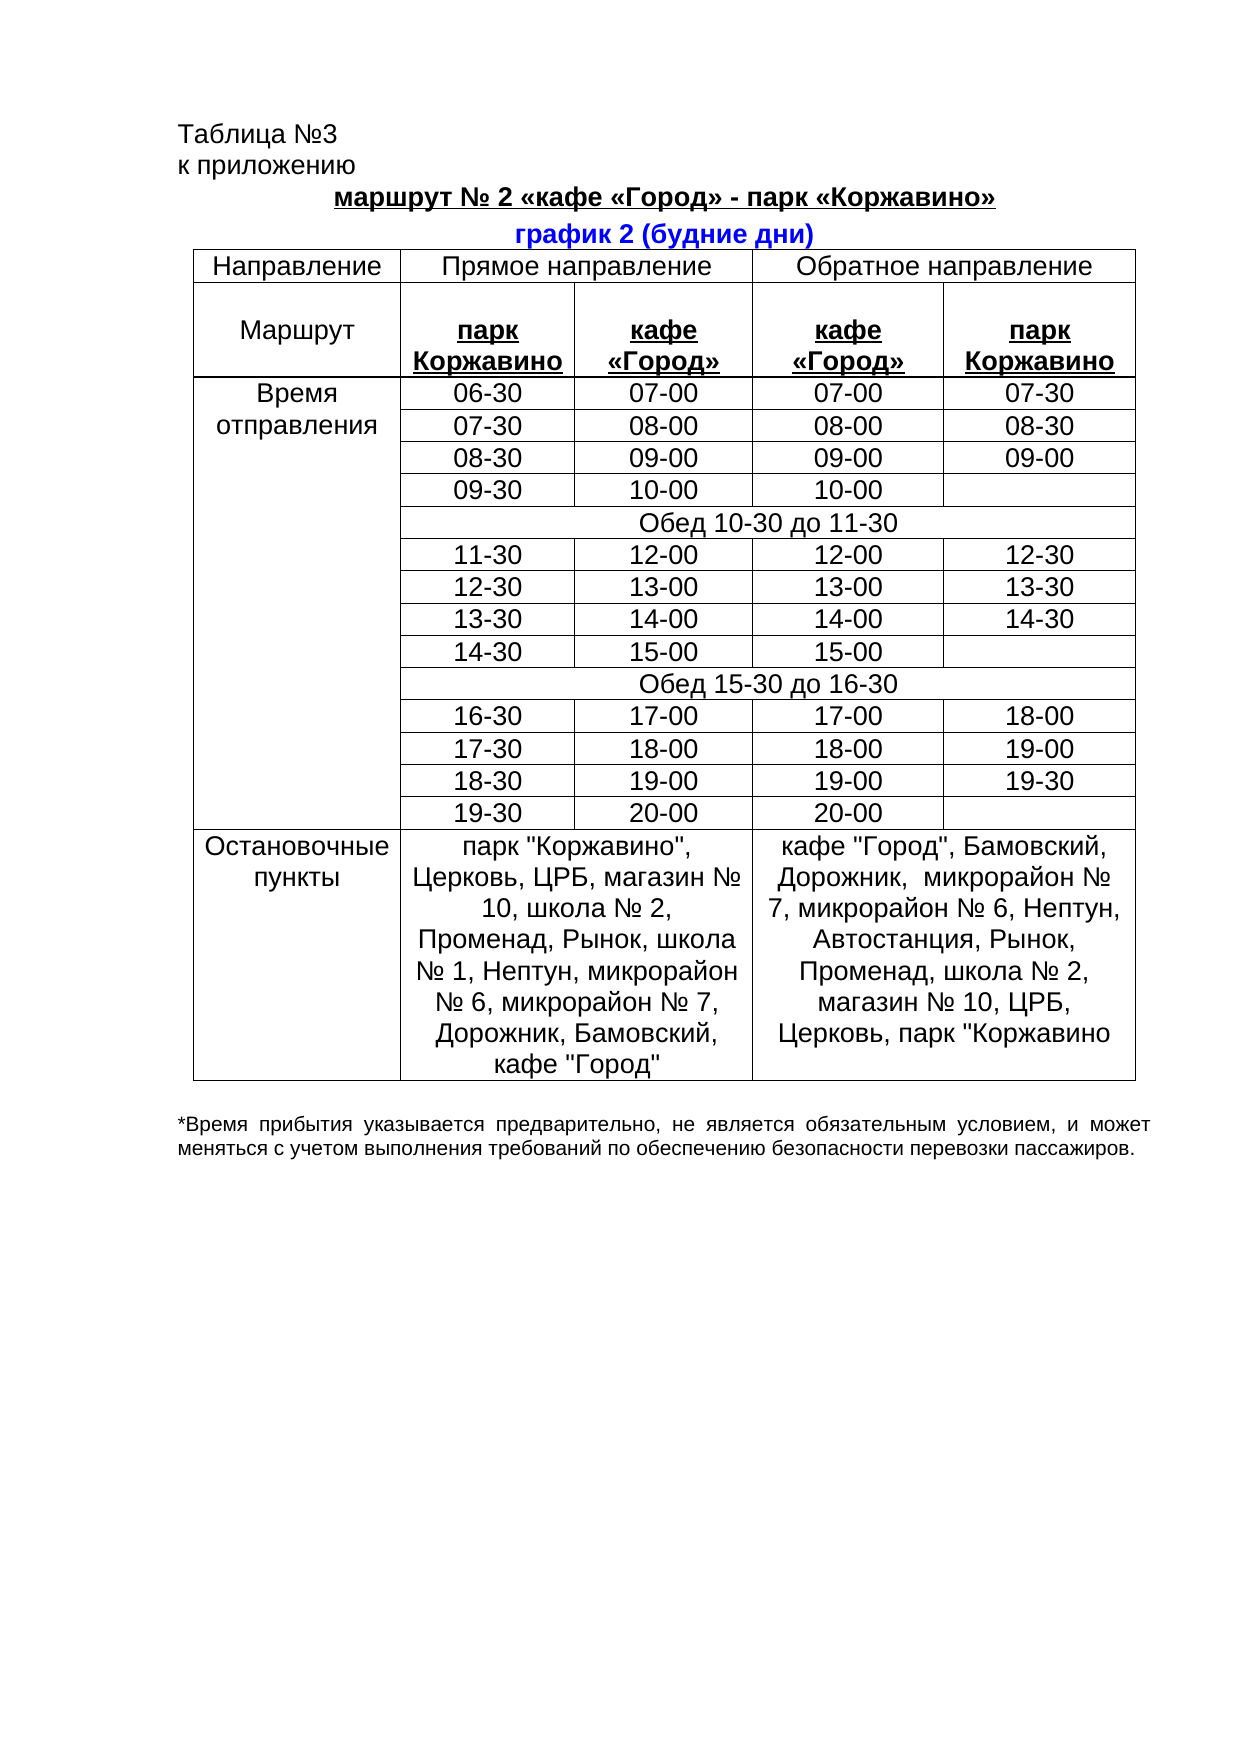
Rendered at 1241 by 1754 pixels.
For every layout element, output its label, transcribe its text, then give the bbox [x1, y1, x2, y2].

table_cell 09-00 [753, 442, 943, 473]
table_cell парк Коржавино [401, 283, 574, 376]
table_cell 07-30 [401, 410, 574, 441]
table_cell 14-00 [753, 604, 943, 635]
table_cell 18-00 [944, 700, 1135, 732]
table_cell Маршрут [194, 283, 400, 376]
table_cell кафе "Город", Бамовский, Дорожник, микрорайон № 7, микрорайон № 6, Нептун, Автостанция, Рынок, Променад, школа № 2, магазин № 10, ЦРБ, Церковь, парк "Коржавино [753, 830, 1135, 1079]
table_cell 17-00 [753, 700, 943, 732]
table_cell Остановочные пункты [194, 830, 400, 1079]
table_cell 15-00 [753, 636, 943, 667]
table_cell 12-00 [753, 539, 943, 570]
table_cell Обед 15-30 до 16-30 [401, 668, 1135, 699]
table_cell Время отправления [194, 378, 400, 828]
table_cell 18-00 [575, 733, 752, 764]
text Таблица №3 [177, 118, 1152, 149]
table_cell 16-30 [401, 700, 574, 732]
table_cell 10-00 [753, 474, 943, 506]
table_cell 20-00 [753, 797, 943, 828]
text к приложению [177, 149, 1152, 181]
table_cell парк Коржавино [944, 283, 1135, 376]
table_cell 08-30 [944, 410, 1135, 441]
table_cell 19-30 [944, 765, 1135, 796]
table_cell 09-30 [401, 474, 574, 506]
table_cell 19-30 [401, 797, 574, 828]
table_cell 12-30 [944, 539, 1135, 570]
table_cell 15-00 [575, 636, 752, 667]
table_cell 13-30 [944, 571, 1135, 602]
table_cell 09-00 [944, 442, 1135, 473]
table_cell 19-00 [753, 765, 943, 796]
table_cell парк "Коржавино", Церковь, ЦРБ, магазин № 10, школа № 2, Променад, Рынок, школа № 1, Нептун, микрорайон № 6, микрорайон № 7, Дорожник, Бамовский, кафе "Город" [401, 830, 752, 1079]
table_cell 08-30 [401, 442, 574, 473]
table_header Направление [194, 250, 400, 282]
table_cell 07-00 [575, 378, 752, 409]
table_cell 13-30 [401, 604, 574, 635]
table_cell 09-00 [575, 442, 752, 473]
table_cell [944, 474, 1135, 506]
table_cell 13-00 [575, 571, 752, 602]
table_cell 18-30 [401, 765, 574, 796]
table_cell 12-30 [401, 571, 574, 602]
table_cell 20-00 [575, 797, 752, 828]
table_cell 18-00 [753, 733, 943, 764]
table_cell 08-00 [753, 410, 943, 441]
table_cell 17-30 [401, 733, 574, 764]
text *Время прибытия указывается предварительно, не является обязательным условием, и может меняться с учетом выполнения требований по обеспечению безопасности перевозки пассажиров. [177, 1112, 1152, 1160]
table_cell [944, 797, 1135, 828]
table_cell Обед 10-30 до 11-30 [401, 507, 1135, 538]
table_header Прямое направление [401, 250, 752, 282]
table_cell 08-00 [575, 410, 752, 441]
text маршрут № 2 «кафе «Город» - парк «Коржавино» [177, 181, 1152, 212]
table_cell [944, 636, 1135, 667]
table_cell 17-00 [575, 700, 752, 732]
table_cell 14-30 [401, 636, 574, 667]
table_cell 06-30 [401, 378, 574, 409]
table_cell 13-00 [753, 571, 943, 602]
text график 2 (будние дни) [177, 218, 1152, 249]
table_cell 07-30 [944, 378, 1135, 409]
table_cell 19-00 [944, 733, 1135, 764]
table_cell кафе «Город» [753, 283, 943, 376]
table_header Обратное направление [753, 250, 1135, 282]
table_cell кафе «Город» [575, 283, 752, 376]
table_cell 11-30 [401, 539, 574, 570]
table_cell 12-00 [575, 539, 752, 570]
table_cell 07-00 [753, 378, 943, 409]
table_cell 14-30 [944, 604, 1135, 635]
table_cell 10-00 [575, 474, 752, 506]
table_cell 14-00 [575, 604, 752, 635]
table_cell 19-00 [575, 765, 752, 796]
